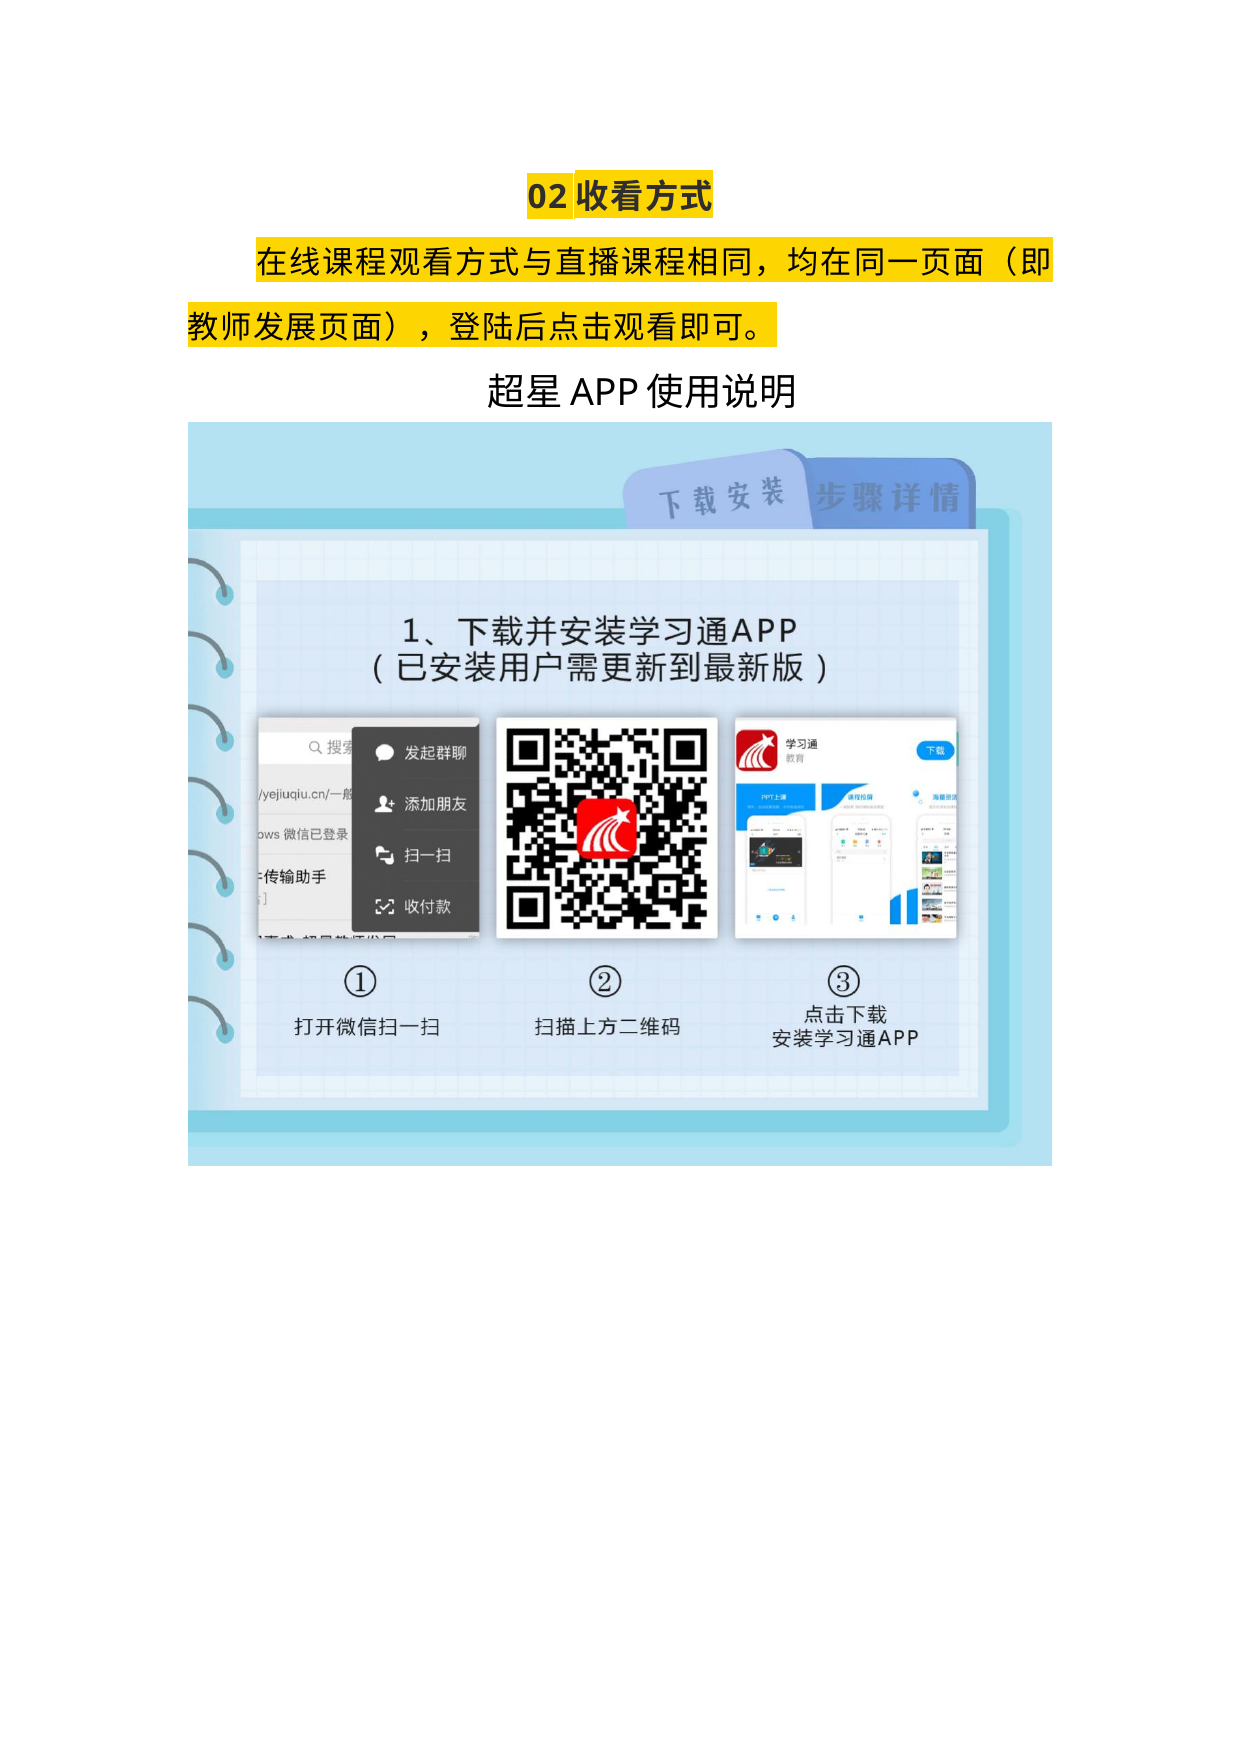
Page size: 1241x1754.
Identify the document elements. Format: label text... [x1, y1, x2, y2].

picture [188, 422, 1053, 1166]
text 超星APP使用说明 [187, 357, 1053, 422]
text 在线课程观看方式与直播课程相同，均在同一页面（即教师发展页面），登陆后点击观看即可。 [187, 227, 1053, 357]
text 02收看方式 [187, 162, 1053, 227]
